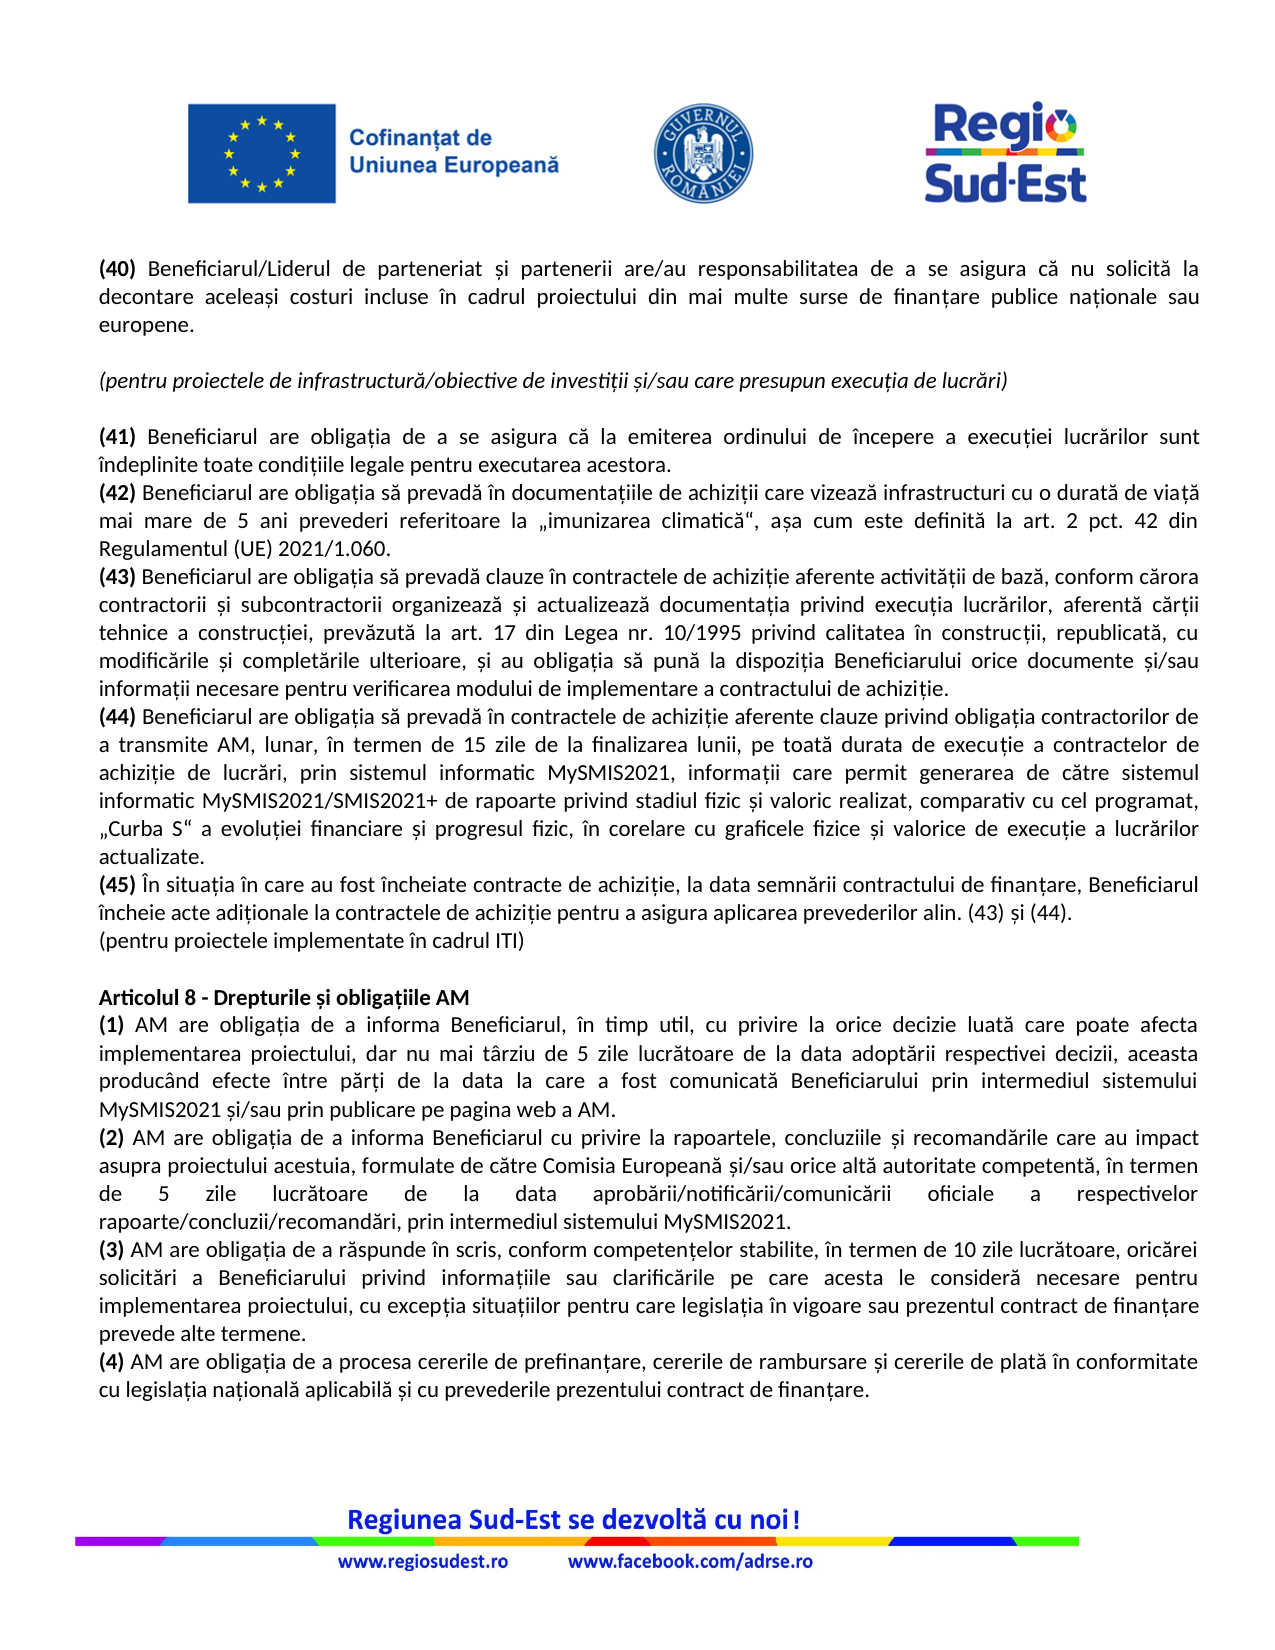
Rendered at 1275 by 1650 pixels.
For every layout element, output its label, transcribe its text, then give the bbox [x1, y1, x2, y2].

text (44) Beneficiarul are obligaţia să prevadă în contractele de achiziţie aferente clauze privind obligaţia contractorilor de a transmite AM, lunar, în termen de 15 zile de la finalizarea lunii, pe toată durata de execuţie a contractelor de achiziţie de lucrări, prin sistemul informatic MySMIS2021, informaţii care permit generarea de către sistemul informatic MySMIS2021/SMIS2021+ de rapoarte privind stadiul fizic şi valoric realizat, comparativ cu cel programat, „Curba S“ a evoluţiei financiare şi progresul fizic, în corelare cu graficele fizice şi valorice de execuţie a lucrărilor actualizate. [98, 702, 1200, 871]
text (2) AM are obligaţia de a informa Beneficiarul cu privire la rapoartele, concluziile şi recomandările care au impact asupra proiectului acestuia, formulate de către Comisia Europeană şi/sau orice altă autoritate competentă, în termen de 5 zile lucrătoare de la data aprobării/notificării/comunicării oficiale a respectivelor rapoarte/concluzii/recomandări, prin intermediul sistemului MySMIS2021. [98, 1123, 1200, 1235]
picture [75, 1508, 1079, 1577]
text (3) AM are obligaţia de a răspunde în scris, conform competenţelor stabilite, în termen de 10 zile lucrătoare, oricărei solicitări a Beneficiarului privind informaţiile sau clarificările pe care acesta le consideră necesare pentru implementarea proiectului, cu excepţia situaţiilor pentru care legislaţia în vigoare sau prezentul contract de finanţare prevede alte termene. [98, 1235, 1200, 1347]
text (4) AM are obligaţia de a procesa cererile de prefinanţare, cererile de rambursare şi cererile de plată în conformitate cu legislaţia naţională aplicabilă şi cu prevederile prezentului contract de finanţare. [98, 1347, 1200, 1403]
text (42) Beneficiarul are obligaţia să prevadă în documentaţiile de achiziţii care vizează infrastructuri cu o durată de viaţă mai mare de 5 ani prevederi referitoare la „imunizarea climatică“, aşa cum este definită la art. 2 pct. 42 din Regulamentul (UE) 2021/1.060. [98, 478, 1200, 562]
text (pentru proiectele implementate în cadrul ITI) [98, 927, 1200, 954]
picture [155, 73, 1120, 226]
text (1) AM are obligaţia de a informa Beneficiarul, în timp util, cu privire la orice decizie luată care poate afecta implementarea proiectului, dar nu mai târziu de 5 zile lucrătoare de la data adoptării respectivei decizii, aceasta producând efecte între părţi de la data la care a fost comunicată Beneficiarului prin intermediul sistemului MySMIS2021 şi/sau prin publicare pe pagina web a AM. [98, 1011, 1200, 1123]
text (45) În situaţia în care au fost încheiate contracte de achiziţie, la data semnării contractului de finanţare, Beneficiarul încheie acte adiţionale la contractele de achiziţie pentru a asigura aplicarea prevederilor alin. (43) şi (44). [98, 871, 1200, 927]
text Articolul 8 - Drepturile şi obligaţiile AM [98, 983, 1200, 1011]
text (41) Beneficiarul are obligaţia de a se asigura că la emiterea ordinului de începere a execuţiei lucrărilor sunt îndeplinite toate condiţiile legale pentru executarea acestora. [98, 422, 1200, 478]
text (40) Beneficiarul/Liderul de parteneriat şi partenerii are/au responsabilitatea de a se asigura că nu solicită la decontare aceleaşi costuri incluse în cadrul proiectului din mai multe surse de finanţare publice naţionale sau europene. [98, 254, 1200, 338]
text (pentru proiectele de infrastructură/obiective de investiţii şi/sau care presupun execuţia de lucrări) [98, 366, 1200, 394]
text (43) Beneficiarul are obligaţia să prevadă clauze în contractele de achiziţie aferente activităţii de bază, conform cărora contractorii şi subcontractorii organizează şi actualizează documentaţia privind execuţia lucrărilor, aferentă cărţii tehnice a construcţiei, prevăzută la art. 17 din Legea nr. 10/1995 privind calitatea în construcţii, republicată, cu modificările şi completările ulterioare, şi au obligaţia să pună la dispoziţia Beneficiarului orice documente şi/sau informaţii necesare pentru verificarea modului de implementare a contractului de achiziţie. [98, 562, 1200, 702]
